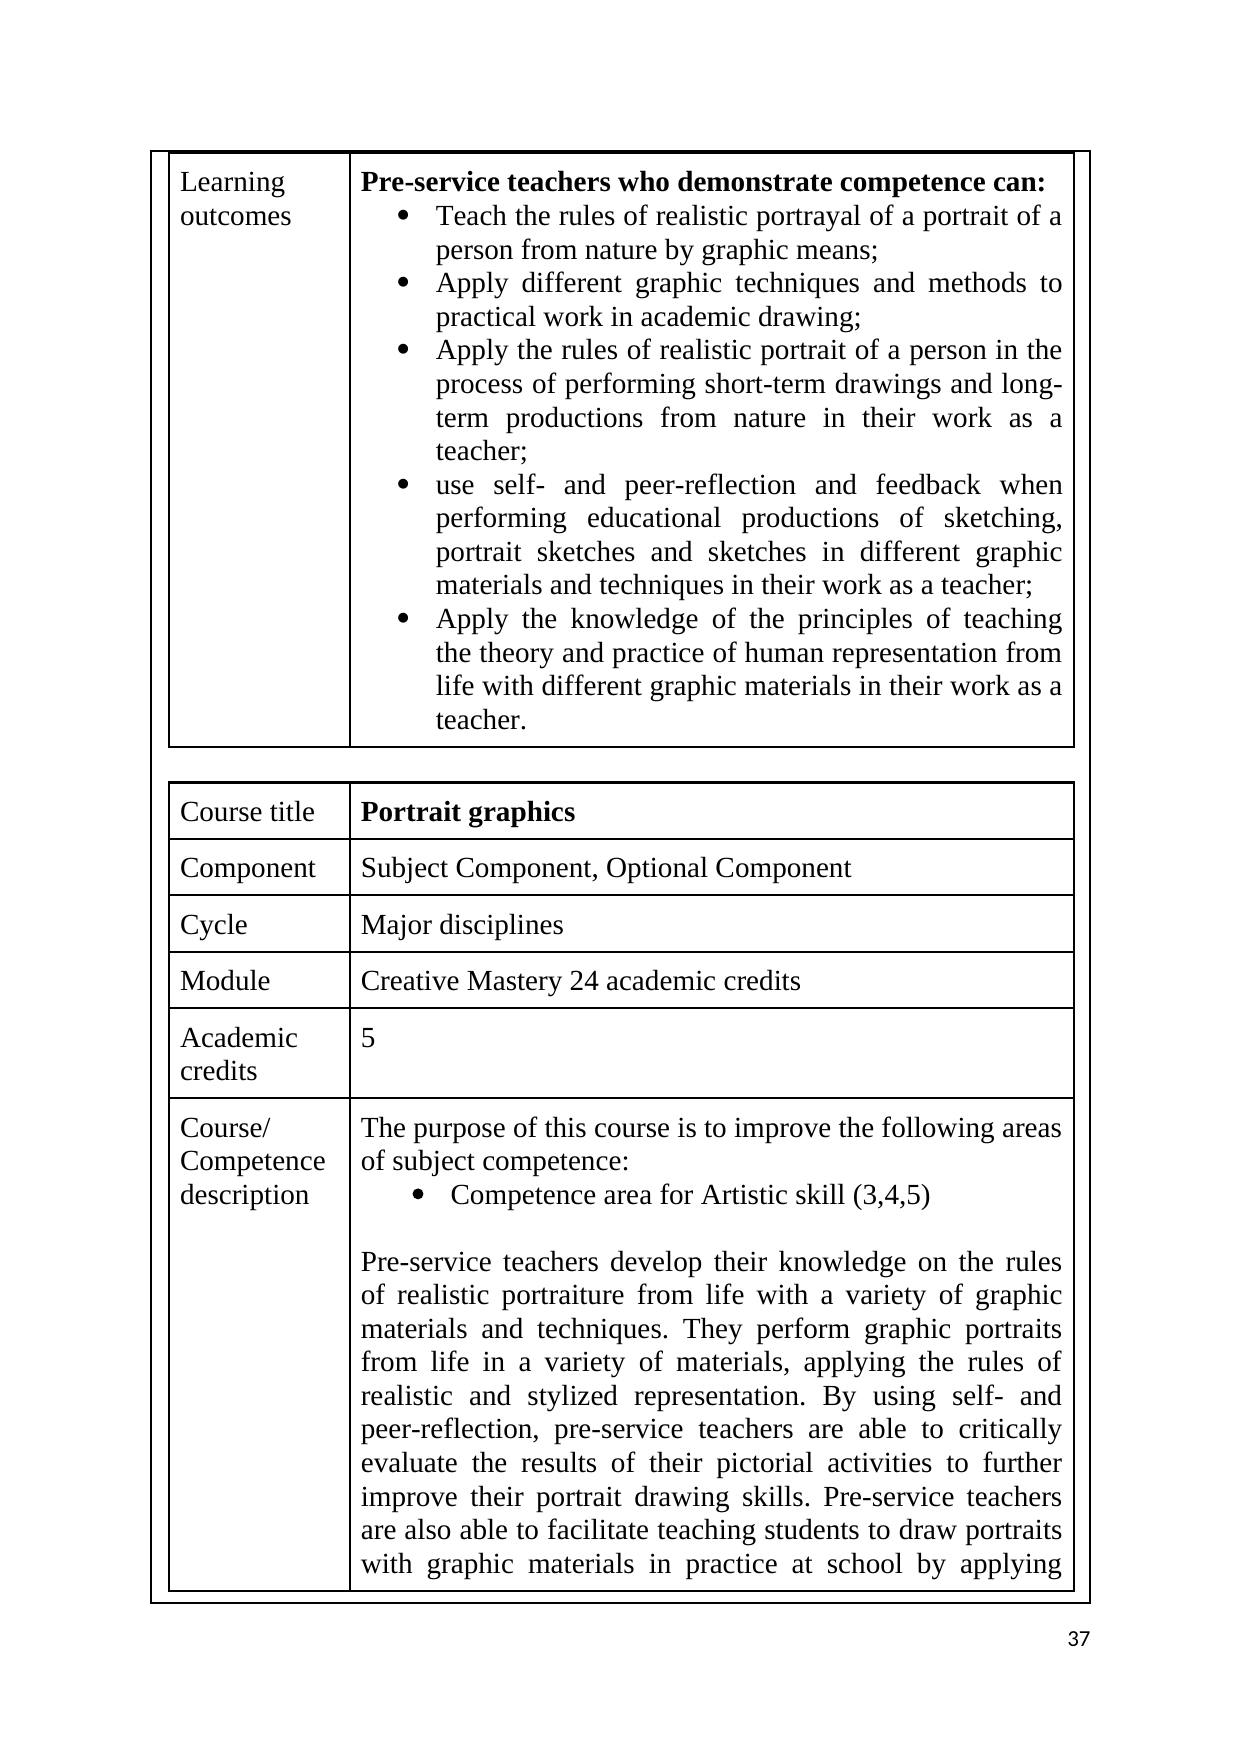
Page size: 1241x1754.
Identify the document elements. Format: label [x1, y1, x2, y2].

table_cell [152, 152, 1089, 1602]
